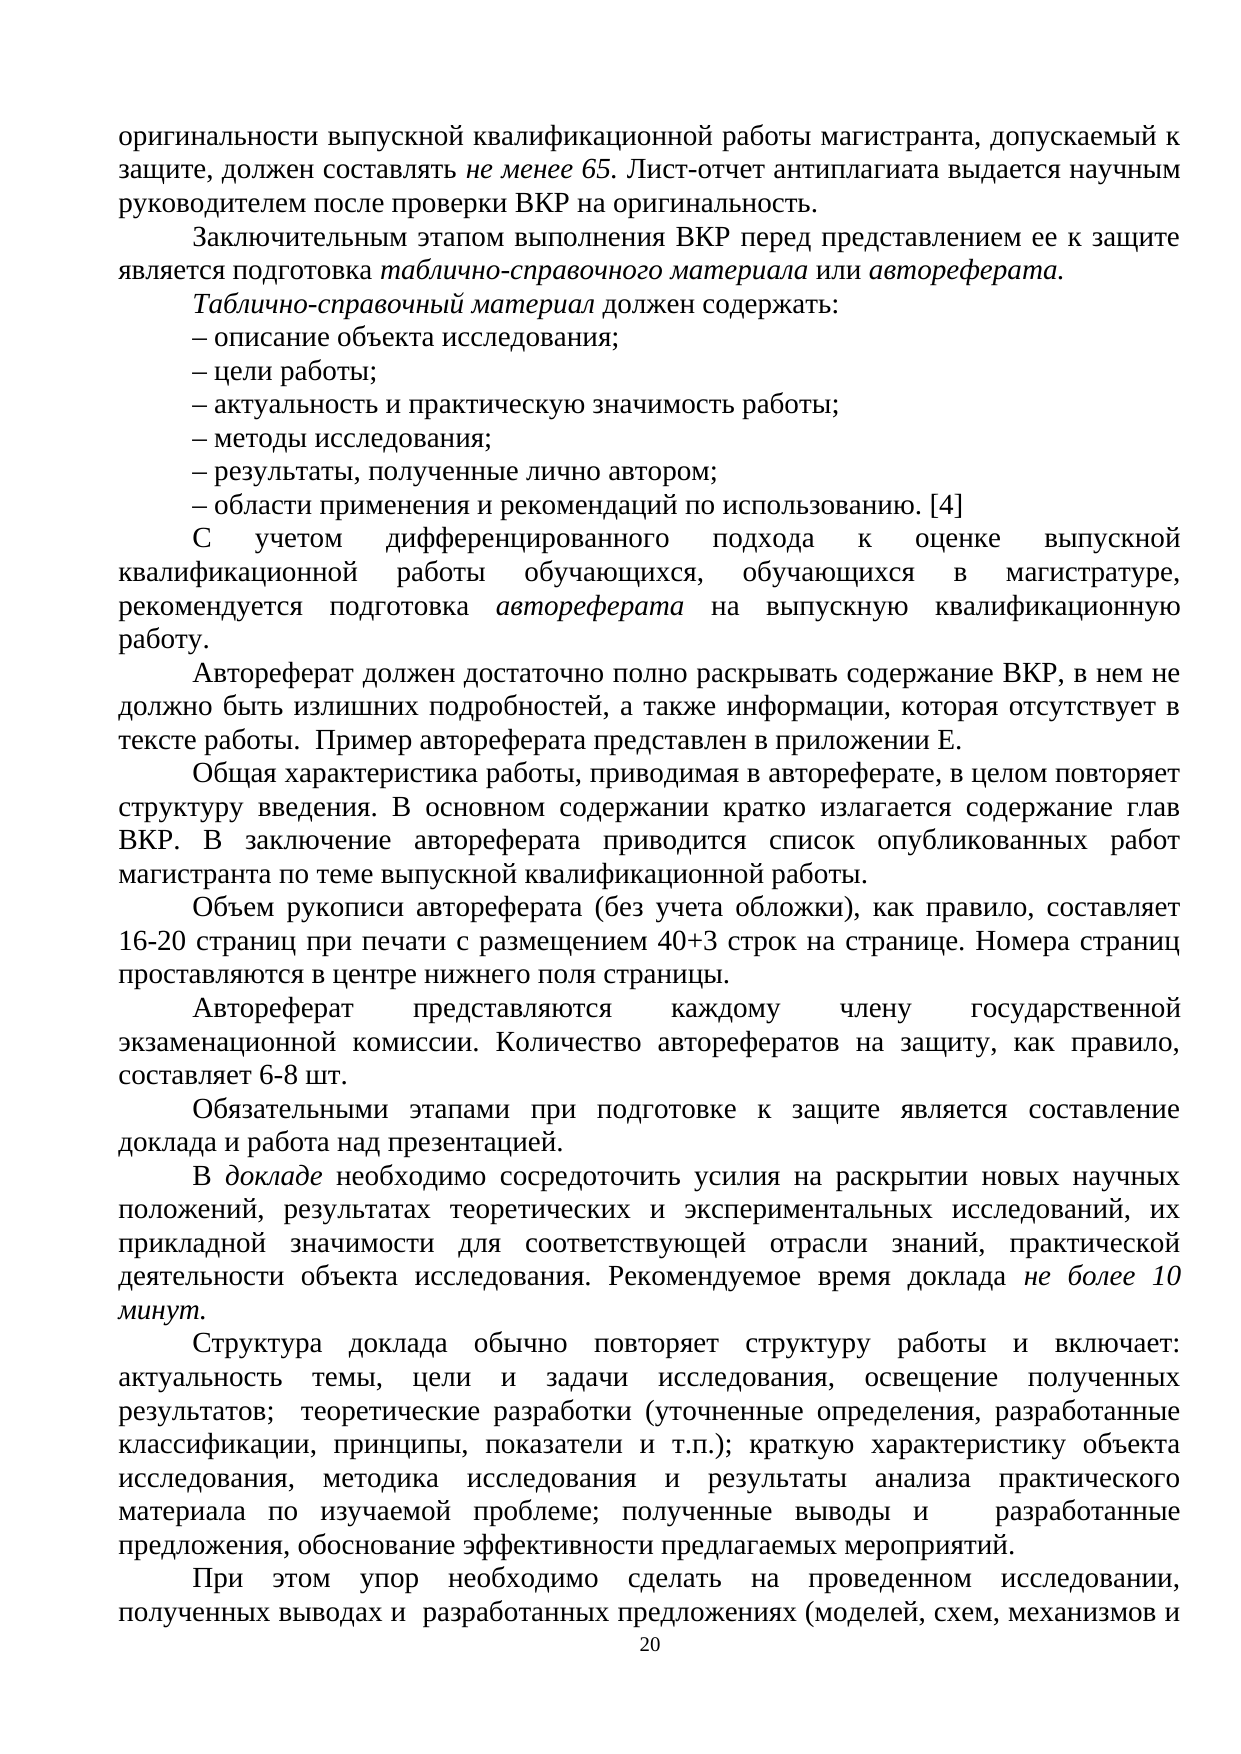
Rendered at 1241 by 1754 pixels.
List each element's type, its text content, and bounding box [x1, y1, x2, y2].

text – области применения и рекомендаций по использованию. [4] [118, 487, 1181, 521]
text Таблично-справочный материал должен содержать: [118, 286, 1181, 319]
text Заключительным этапом выполнения ВКР перед представлением ее к защите является подготовка таблично-справочного материала или автореферата. [118, 219, 1181, 286]
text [118, 1560, 1181, 1627]
text – актуальность и практическую значимость работы; [118, 386, 1181, 420]
text Структура доклада обычно повторяет структуру работы и включает: актуальность темы, цели и задачи исследования, освещение полученных результатов; теоретические разработки (уточненные определения, разработанные классификации, принципы, показатели и т.п.); краткую характеристику объекта исследования, методика исследования и результаты анализа практического материала по изучаемой проблеме; полученные выводы и разработанные предложения, обоснование эффективности предлагаемых мероприятий. [118, 1326, 1181, 1560]
text – методы исследования; [118, 420, 1181, 453]
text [118, 118, 1181, 219]
text – описание объекта исследования; [118, 319, 1181, 353]
text С учетом дифференцированного подхода к оценке выпускной квалификационной работы обучающихся, обучающихся в магистратуре, рекомендуется подготовка автореферата на выпускную квалификационную работу. [118, 521, 1181, 655]
text Объем рукописи автореферата (без учета обложки), как правило, составляет 16-20 страниц при печати с размещением 40+3 строк на странице. Номера страниц проставляются в центре нижнего поля страницы. [118, 889, 1181, 990]
text Обязательными этапами при подготовке к защите является составление доклада и работа над презентацией. [118, 1091, 1181, 1158]
text В докладе необходимо сосредоточить усилия на раскрытии новых научных положений, результатах теоретических и экспериментальных исследований, их прикладной значимости для соответствующей отрасли знаний, практической деятельности объекта исследования. Рекомендуемое время доклада не более 10 минут. [118, 1158, 1181, 1326]
text Общая характеристика работы, приводимая в автореферате, в целом повторяет структуру введения. В основном содержании кратко излагается содержание глав ВКР. В заключение автореферата приводится список опубликованных работ магистранта по теме выпускной квалификационной работы. [118, 755, 1181, 889]
text – результаты, полученные лично автором; [118, 453, 1181, 487]
text Автореферат представляются каждому члену государственной экзаменационной комиссии. Количество авторефератов на защиту, как правило, составляет 6-8 шт. [118, 990, 1181, 1091]
text Автореферат должен достаточно полно раскрывать содержание ВКР, в нем не должно быть излишних подробностей, а также информации, которая отсутствует в тексте работы. Пример автореферата представлен в приложении Е. [118, 655, 1181, 755]
text – цели работы; [118, 353, 1181, 386]
